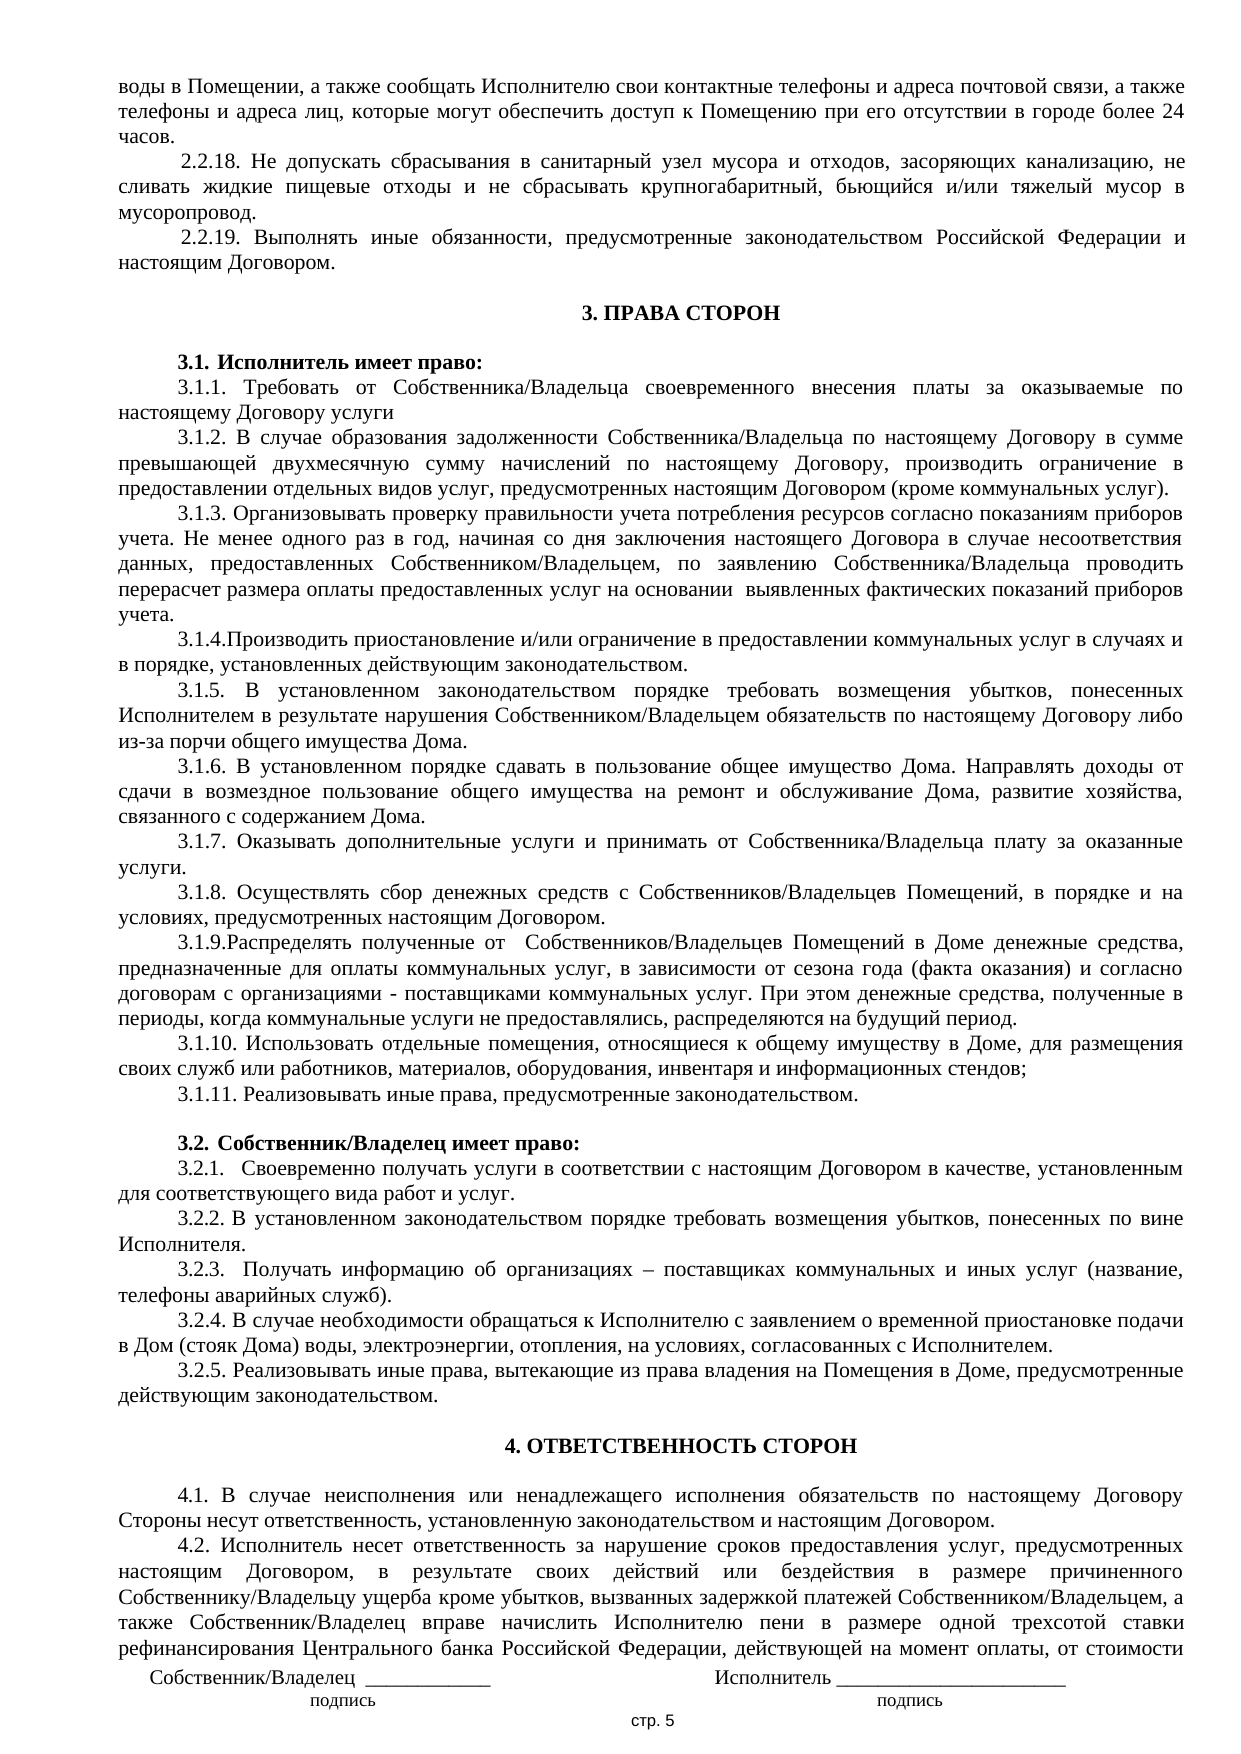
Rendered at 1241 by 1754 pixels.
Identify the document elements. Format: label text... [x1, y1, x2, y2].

text 3.1.5. В установленном законодательством порядке требовать возмещения убытков, понесенных Исполнителем в результате нарушения Собственником/Владельцем обязательств по настоящему Договору либо из-за порчи общего имущества Дома. [118, 677, 1185, 753]
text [118, 1532, 1185, 1660]
text 3.2.5. Реализовывать иные права, вытекающие из права владения на Помещения в Доме, предусмотренные действующим законодательством. [118, 1357, 1185, 1408]
text 3.2.4. В случае необходимости обращаться к Исполнителю с заявлением о временной приостановке подачи в Дом (стояк Дома) воды, электроэнергии, отопления, на условиях, согласованных с Исполнителем. [118, 1307, 1185, 1357]
text 3.1.4.Производить приостановление и/или ограничение в предоставлении коммунальных услуг в случаях и в порядке, установленных действующим законодательством. [118, 626, 1185, 676]
text 2.2.18. Не допускать сбрасывания в санитарный узел мусора и отходов, засоряющих канализацию, не сливать жидкие пищевые отходы и не сбрасывать крупногабаритный, бьющийся и/или тяжелый мусор в мусоропровод. [118, 148, 1187, 224]
text 3.2.2. В установленном законодательством порядке требовать возмещения убытков, понесенных по вине Исполнителя. [118, 1205, 1185, 1256]
text 2.2.19. Выполнять иные обязанности, предусмотренные законодательством Российской Федерации и настоящим Договором. [118, 224, 1187, 274]
text 3.1.9.Распределять полученные от Собственников/Владельцев Помещений в Доме денежные средства, предназначенные для оплаты коммунальных услуг, в зависимости от сезона года (факта оказания) и согласно договорам с организациями - поставщиками коммунальных услуг. При этом денежные средства, полученные в периоды, когда коммунальные услуги не предоставлялись, распределяются на будущий период. [118, 929, 1185, 1030]
text 3.1.3. Организовывать проверку правильности учета потребления ресурсов согласно показаниям приборов учета. Не менее одного раз в год, начиная со дня заключения настоящего Договора в случае несоответствия данных, предоставленных Собственником/Владельцем, по заявлению Собственника/Владельца проводить перерасчет размера оплаты предоставленных услуг на основании выявленных фактических показаний приборов учета. [118, 500, 1185, 626]
text 3.2.3. Получать информацию об организациях – поставщиках коммунальных и иных услуг (название, телефоны аварийных служб). [118, 1256, 1185, 1307]
text 3.1.6. В установленном порядке сдавать в пользование общее имущество Дома. Направлять доходы от сдачи в возмездное пользование общего имущества на ремонт и обслуживание Дома, развитие хозяйства, связанного с содержанием Дома. [118, 753, 1185, 828]
text 3.1.10. Использовать отдельные помещения, относящиеся к общему имуществу в Доме, для размещения своих служб или работников, материалов, оборудования, инвентаря и информационных стендов; [118, 1030, 1185, 1081]
text 3.1.2. В случае образования задолженности Собственника/Владельца по настоящему Договору в сумме превышающей двухмесячную сумму начислений по настоящему Договору, производить ограничение в предоставлении отдельных видов услуг, предусмотренных настоящим Договором (кроме коммунальных услуг). [118, 424, 1185, 500]
text 4. ОТВЕТСТВЕННОСТЬ СТОРОН [118, 1433, 1185, 1458]
text 3. ПРАВА СТОРОН [118, 299, 1185, 325]
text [118, 73, 1187, 148]
text 3.1.8. Осуществлять сбор денежных средств с Собственников/Владельцев Помещений, в порядке и на условиях, предусмотренных настоящим Договором. [118, 879, 1185, 929]
text 4.1. В случае неисполнения или ненадлежащего исполнения обязательств по настоящему Договору Стороны несут ответственность, установленную законодательством и настоящим Договором. [118, 1482, 1185, 1532]
text 3.1. Исполнитель имеет право: [118, 349, 1185, 374]
text 3.1.7. Оказывать дополнительные услуги и принимать от Собственника/Владельца плату за оказанные услуги. [118, 828, 1185, 879]
text 3.1.11. Реализовывать иные права, предусмотренные законодательством. [118, 1081, 1185, 1106]
text 3.2.1. Своевременно получать услуги в соответствии с настоящим Договором в качестве, установленным для соответствующего вида работ и услуг. [118, 1155, 1185, 1205]
text 3.1.1. Требовать от Собственника/Владельца своевременного внесения платы за оказываемые по настоящему Договору услуги [118, 374, 1185, 424]
text 3.2. Собственник/Владелец имеет право: [118, 1130, 1185, 1155]
